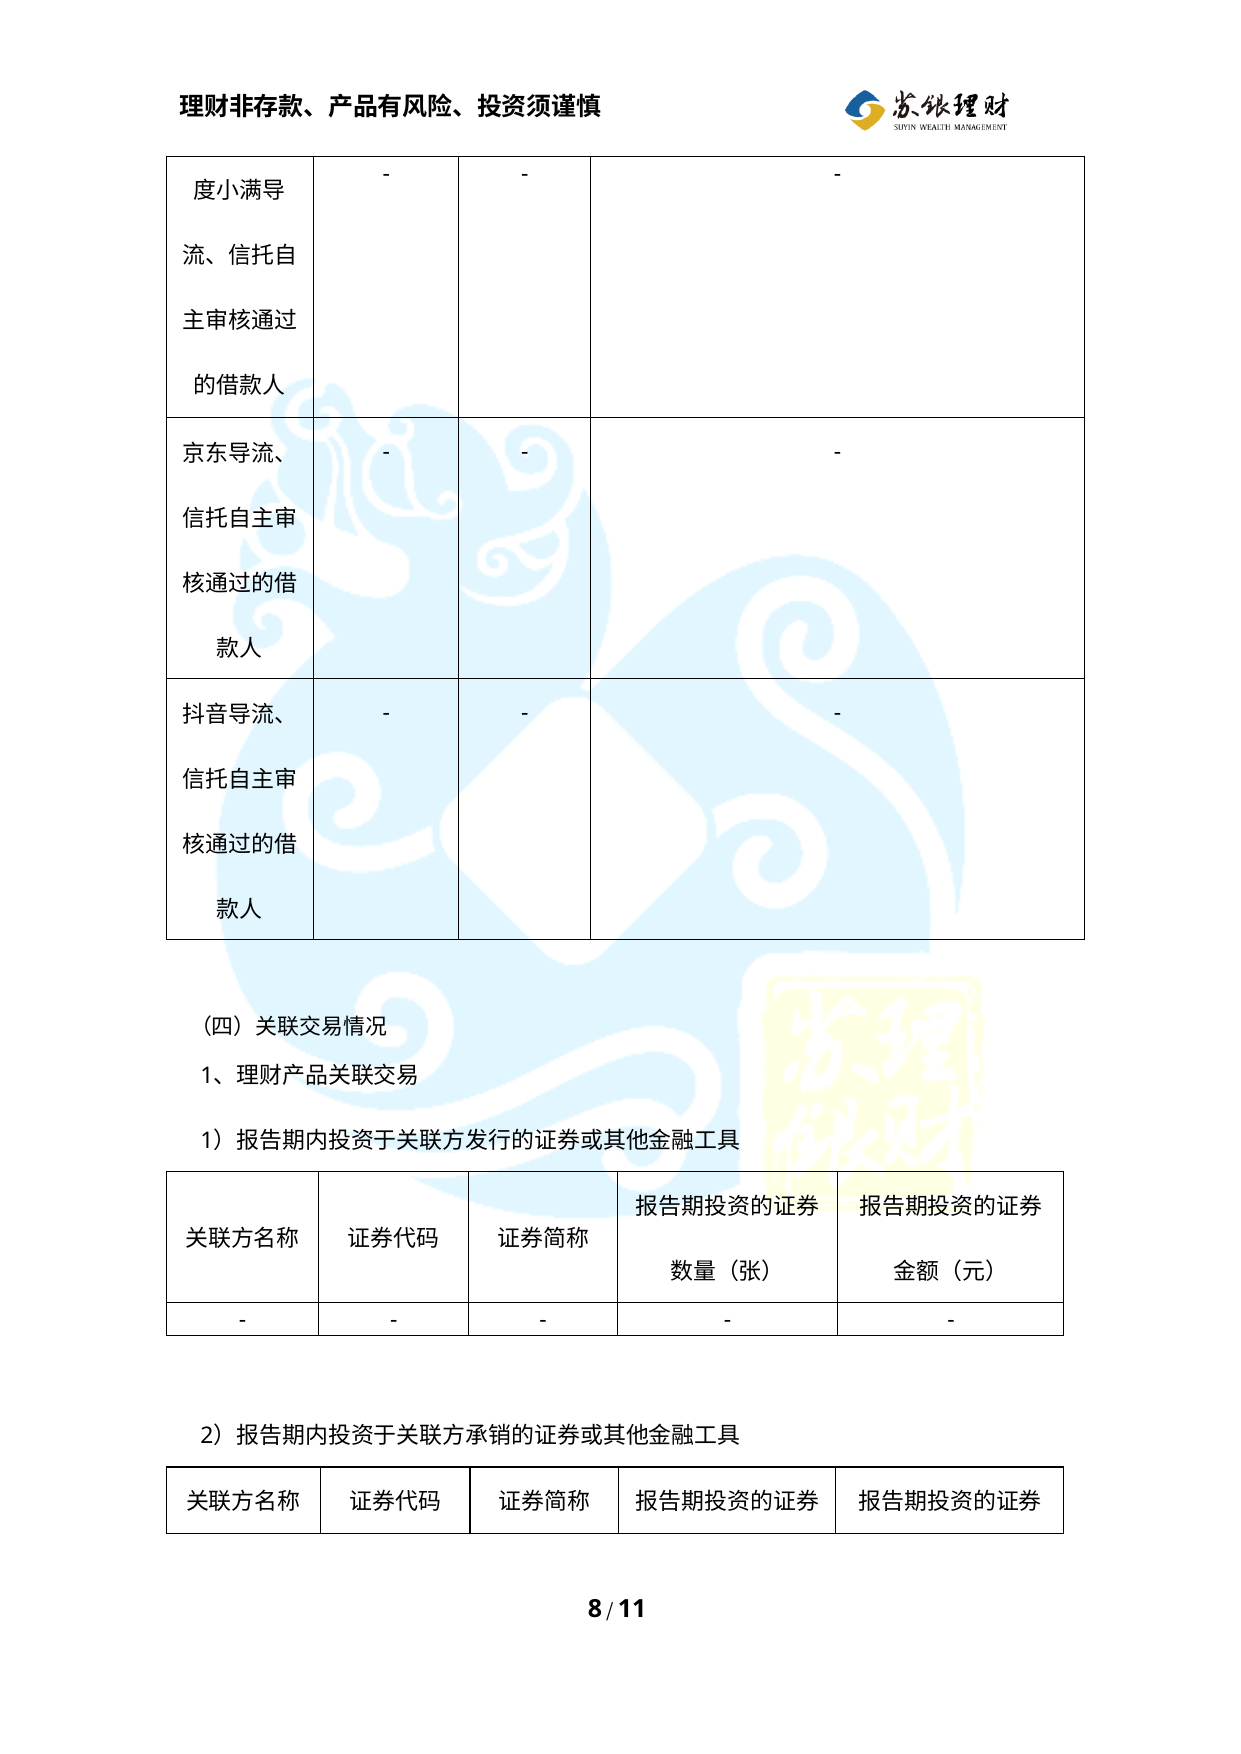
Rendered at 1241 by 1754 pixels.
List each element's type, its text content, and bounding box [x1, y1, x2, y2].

table_cell - [591, 418, 1084, 678]
table_header 证券简称 [469, 1172, 617, 1302]
table_cell - [591, 157, 1084, 417]
table_header 关联方名称 [167, 1172, 318, 1302]
table_cell 京东导流、信托自主审核通过的借款人 [167, 418, 313, 678]
table_header 报告期投资的证券金额（元） [836, 1468, 1063, 1532]
table_header 报告期投资的证券数量（张） [619, 1468, 835, 1532]
table_cell - [591, 679, 1084, 939]
table_cell - [459, 157, 590, 417]
table_cell - [618, 1303, 837, 1335]
table_cell - [314, 679, 458, 939]
text 1）报告期内投资于关联方发行的证券或其他金融工具 [177, 1106, 1053, 1171]
picture [820, 72, 1039, 143]
table_cell - [459, 418, 590, 678]
table_cell - [314, 418, 458, 678]
table_header 证券代码 [321, 1468, 469, 1532]
text 1、理财产品关联交易 [177, 1041, 1053, 1106]
table_header 报告期投资的证券金额（元） [838, 1172, 1063, 1302]
table_cell - [469, 1303, 617, 1335]
table_header 报告期投资的证券数量（张） [618, 1172, 837, 1302]
table_cell - [314, 157, 458, 417]
table_header 证券代码 [319, 1172, 468, 1302]
table_cell - [319, 1303, 468, 1335]
table_header 关联方名称 [167, 1468, 320, 1532]
table_header 证券简称 [471, 1468, 618, 1532]
table_cell 抖音导流、信托自主审核通过的借款人 [167, 679, 313, 939]
table_cell 度小满导流、信托自主审核通过的借款人 [167, 157, 313, 417]
table_cell - [838, 1303, 1063, 1335]
subtitle 关联交易情况 [190, 1008, 1053, 1041]
table_cell - [459, 679, 590, 939]
text 2）报告期内投资于关联方承销的证券或其他金融工具 [177, 1401, 1053, 1466]
table_cell - [167, 1303, 318, 1335]
